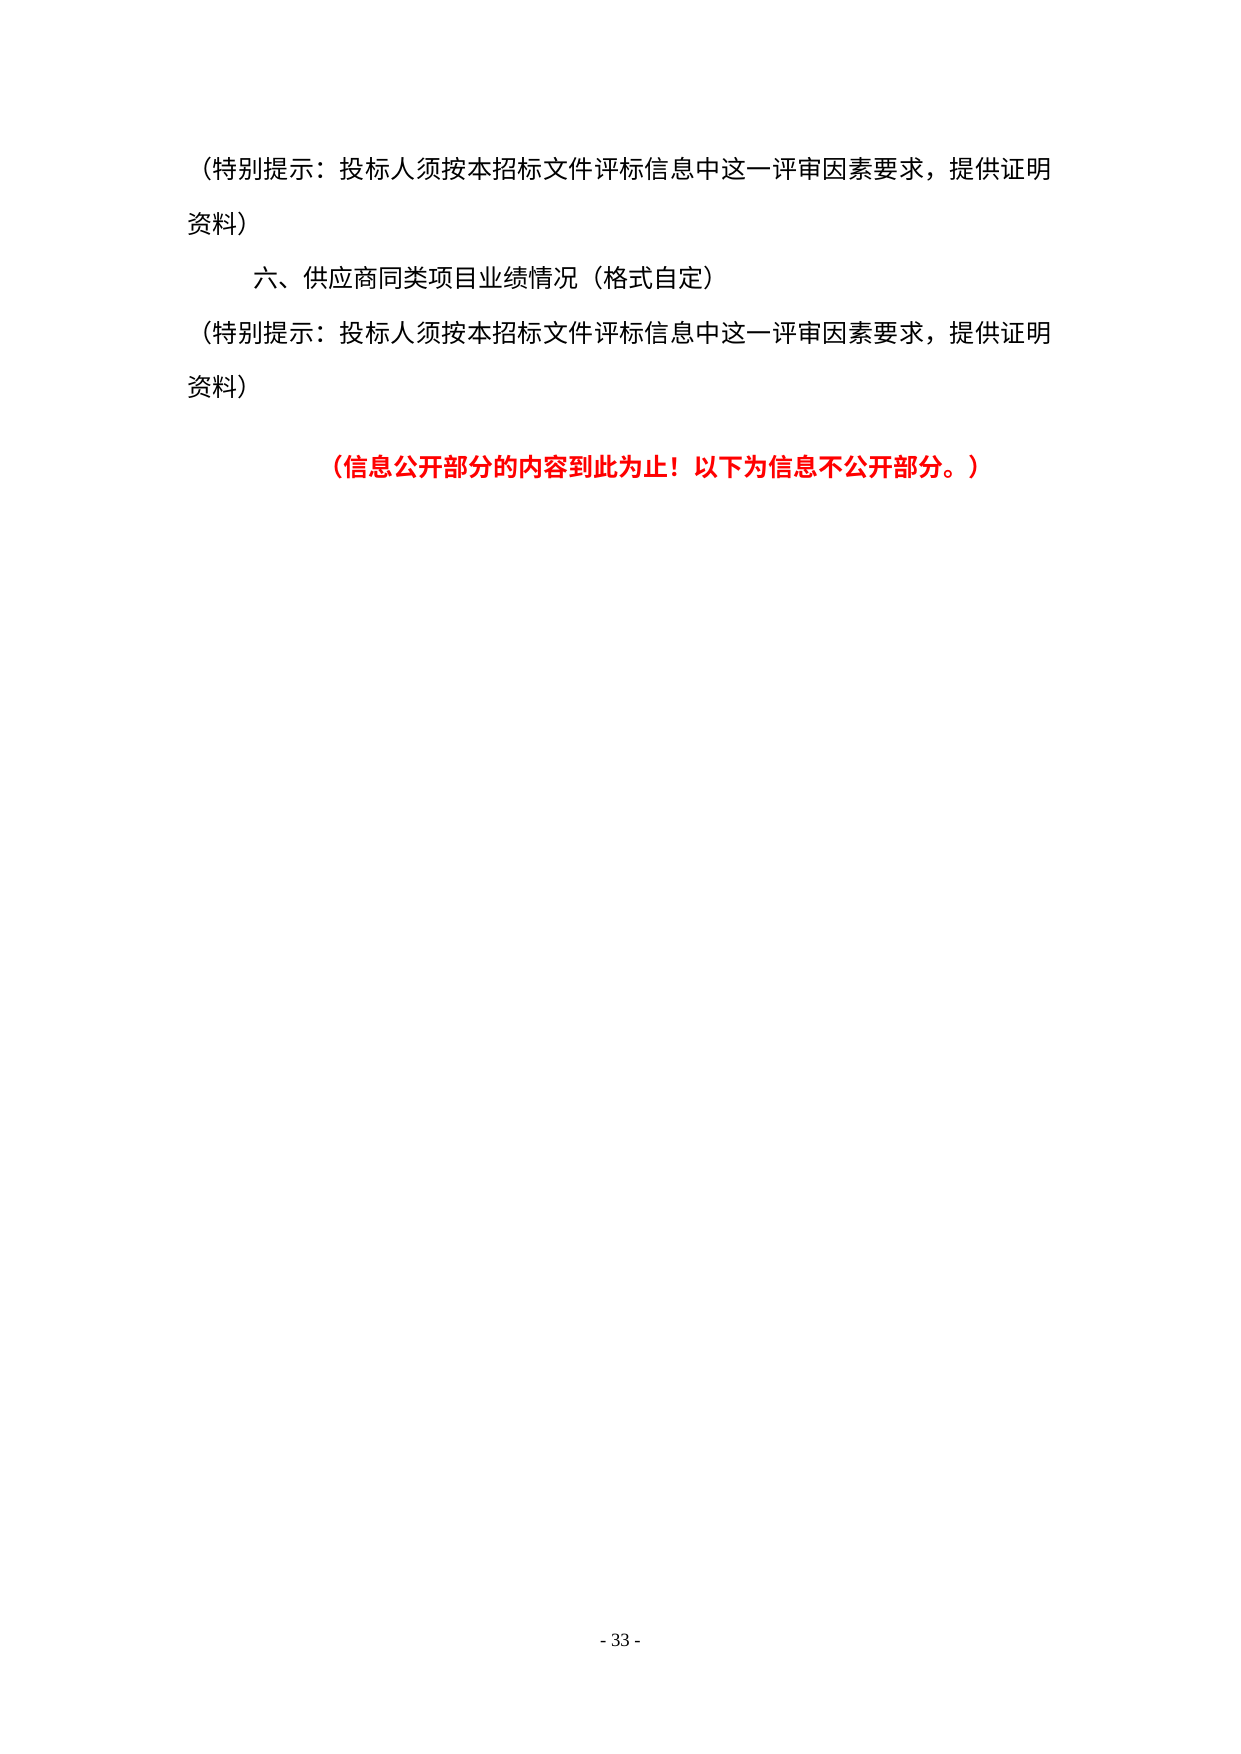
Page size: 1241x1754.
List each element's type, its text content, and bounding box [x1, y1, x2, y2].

text （特别提示：投标人须按本招标文件评标信息中这一评审因素要求，提供证明资料） [187, 150, 1053, 241]
text （特别提示：投标人须按本招标文件评标信息中这一评审因素要求，提供证明资料） [187, 313, 1053, 404]
list 供应商同类项目业绩情况（格式自定） [253, 259, 1053, 295]
text （信息公开部分的内容到此为止！以下为信息不公开部分。） [187, 447, 1053, 483]
